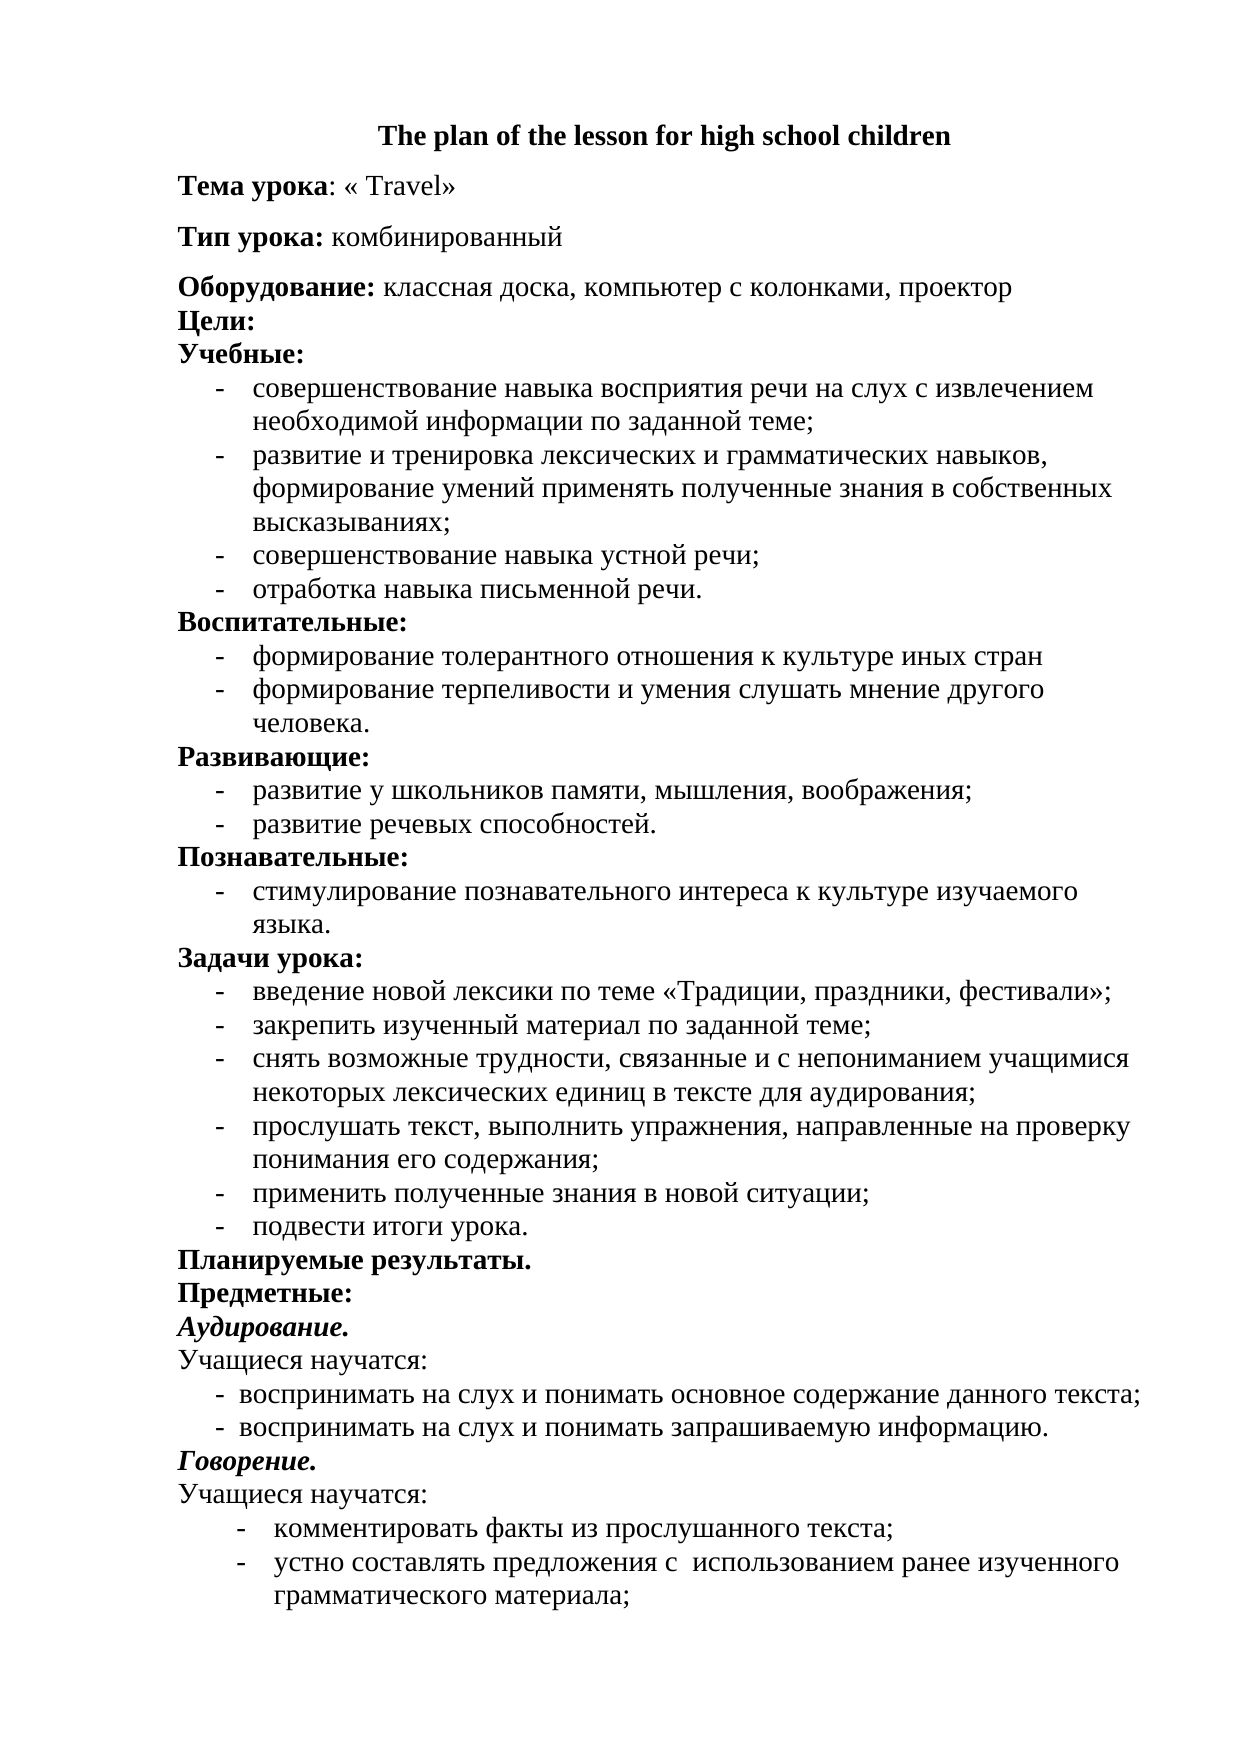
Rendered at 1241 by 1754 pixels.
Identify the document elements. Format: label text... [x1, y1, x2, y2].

list подвести итоги урока. [215, 1208, 1152, 1242]
text Задачи урока: [177, 940, 1152, 973]
text Планируемые результаты. [177, 1242, 1152, 1275]
list совершенствование навыка восприятия речи на слух с извлечением необходимой информации по заданной теме; [215, 370, 1152, 437]
list формирование терпеливости и умения слушать мнение другого человека. [215, 672, 1152, 739]
text Тип урока: комбинированный [177, 219, 1152, 252]
text Предметные: [177, 1275, 1152, 1309]
list развитие у школьников памяти, мышления, воображения; [215, 772, 1152, 806]
text Учащиеся научатся: [177, 1342, 1152, 1376]
text Воспитательные: [177, 604, 1152, 638]
list снять возможные трудности, связанные и с непониманием учащимися некоторых лексических единиц в тексте для аудирования; [215, 1041, 1152, 1108]
list развитие речевых способностей. [215, 806, 1152, 839]
text Развивающие: [177, 739, 1152, 772]
list стимулирование познавательного интереса к культуре изучаемого языка. [215, 873, 1152, 940]
text Учащиеся научатся: [177, 1477, 1152, 1510]
list развитие и тренировка лексических и грамматических навыков, формирование умений применять полученные знания в собственных высказываниях; [215, 437, 1152, 537]
text Тема урока: « Travel» [177, 168, 1152, 202]
list комментировать факты из прослушанного текста; [236, 1510, 1152, 1544]
list устно составлять предложения с использованием ранее изученного грамматического материала; [236, 1544, 1152, 1611]
text Цели: [177, 303, 1152, 336]
text Оборудование: классная доска, компьютер с колонками, проектор [177, 269, 1152, 303]
text Учебные: [177, 336, 1152, 370]
text - воспринимать на слух и понимать запрашиваемую информацию. [215, 1409, 1152, 1443]
text Познавательные: [177, 839, 1152, 873]
list введение новой лексики по теме «Традиции, праздники, фестивали»; [215, 973, 1152, 1007]
text - воспринимать на слух и понимать основное содержание данного текста; [215, 1376, 1152, 1409]
list прослушать текст, выполнить упражнения, направленные на проверку понимания его содержания; [215, 1108, 1152, 1175]
list формирование толерантного отношения к культуре иных стран [215, 638, 1152, 672]
text Говорение. [177, 1443, 1152, 1477]
list совершенствование навыка устной речи; [215, 537, 1152, 571]
list отработка навыка письменной речи. [215, 571, 1152, 604]
list закрепить изученный материал по заданной теме; [215, 1007, 1152, 1041]
text Аудирование. [177, 1309, 1152, 1342]
list применить полученные знания в новой ситуации; [215, 1175, 1152, 1208]
text The plan of the lesson for high school children [177, 118, 1152, 152]
